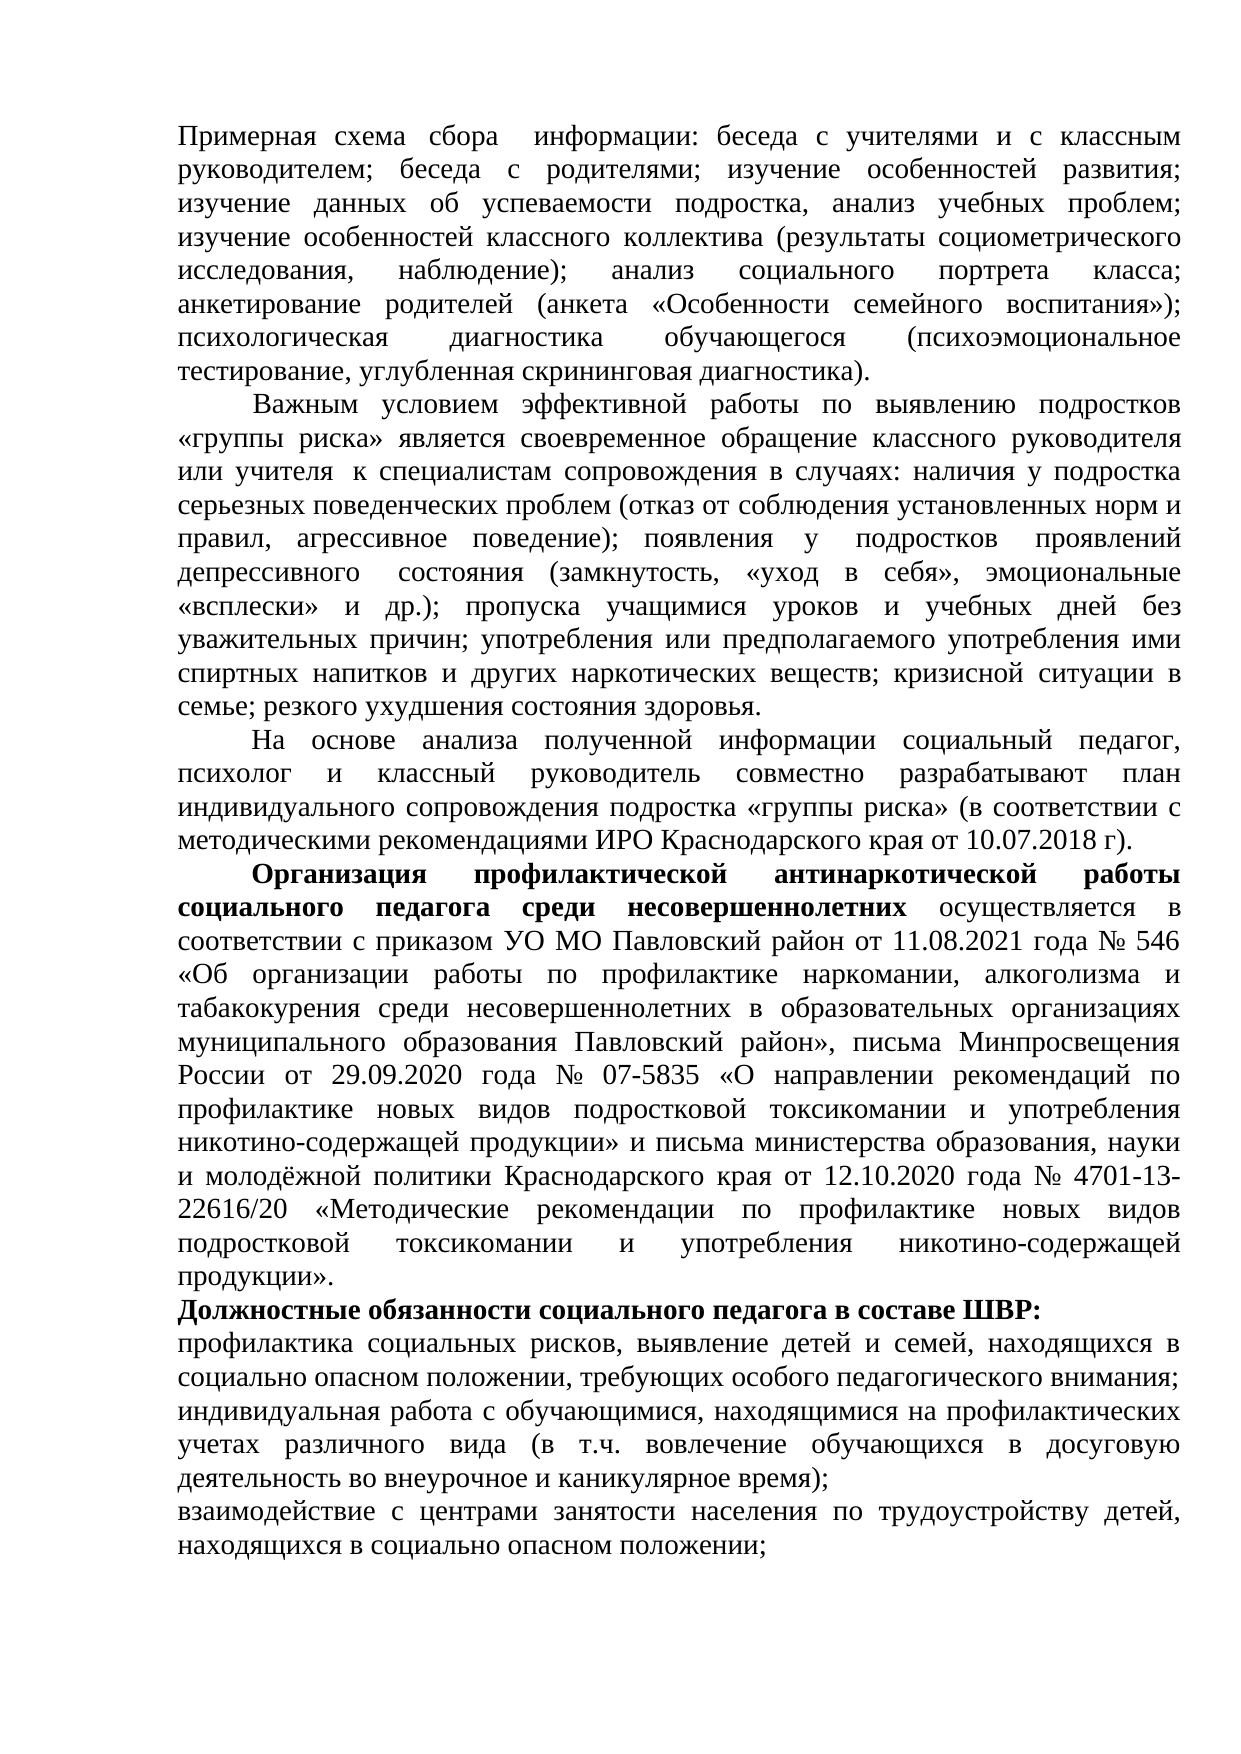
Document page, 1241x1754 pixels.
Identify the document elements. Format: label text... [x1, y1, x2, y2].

text Организация профилактической антинаркотической работы социального педагога среди несовершеннолетних осуществляется в соответствии с приказом УО МО Павловский район от 11.08.2021 года № 546 «Об организации работы по профилактике наркомании, алкоголизма и табакокурения среди несовершеннолетних в образовательных организациях муниципального образования Павловский район», письма Минпросвещения России от 29.09.2020 года № 07-5835 «О направлении рекомендаций по профилактике новых видов подростковой токсикомании и употребления никотино-содержащей продукции» и письма министерства образования, науки и молодёжной политики Краснодарского края от 12.10.2020 года № 4701-13-22616/20 «Методические рекомендации по профилактике новых видов подростковой токсикомании и употребления никотино-содержащей продукции». [177, 856, 1181, 1292]
text На основе анализа полученной информации социальный педагог, психолог и классный руководитель совместно разрабатывают план индивидуального сопровождения подростка «группы риска» (в соответствии с методическими рекомендациями ИРО Краснодарского края от 10.07.2018 г). [177, 722, 1181, 856]
text Важным условием эффективной работы по выявлению подростков «группы риска» является своевременное обращение классного руководителя или учителя к специалистам сопровождения в случаях: наличия у подростка серьезных поведенческих проблем (отказ от соблюдения установленных норм и правил, агрессивное поведение); появления у подростков проявлений депрессивного состояния (замкнутость, «уход в себя», эмоциональные «всплески» и др.); пропуска учащимися уроков и учебных дней без уважительных причин; употребления или предполагаемого употребления ими спиртных напитков и других наркотических веществ; кризисной ситуации в семье; резкого ухудшения состояния здоровья. [177, 386, 1181, 722]
text профилактика социальных рисков, выявление детей и семей, находящихся в социально опасном положении, требующих особого педагогического внимания; [177, 1326, 1181, 1393]
text взаимодействие с центрами занятости населения по трудоустройству детей, находящихся в социально опасном положении; [177, 1493, 1181, 1560]
text Должностные обязанности социального педагога в составе ШВР: [177, 1292, 1181, 1326]
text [177, 118, 1181, 386]
text индивидуальная работа с обучающимися, находящимися на профилактических учетах различного вида (в т.ч. вовлечение обучающихся в досуговую деятельность во внеурочное и каникулярное время); [177, 1393, 1181, 1493]
